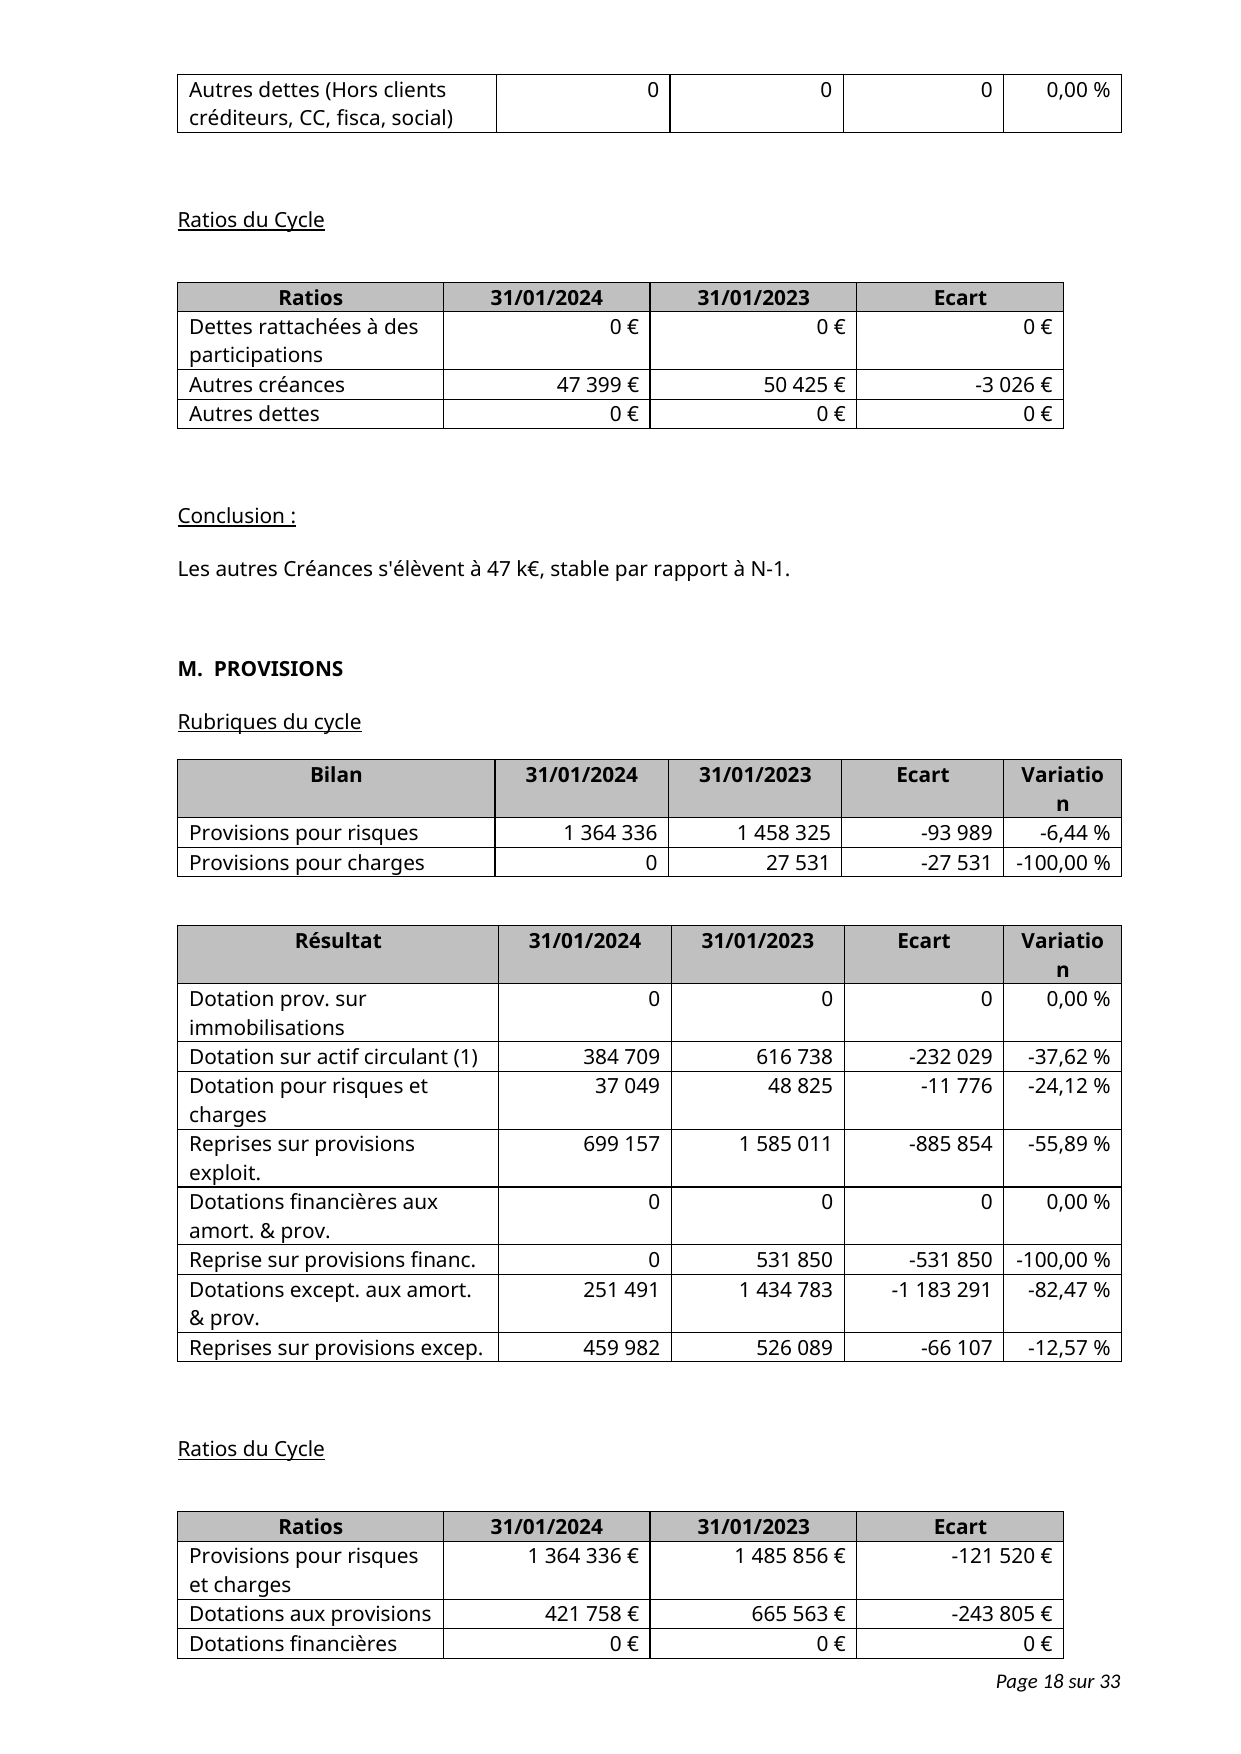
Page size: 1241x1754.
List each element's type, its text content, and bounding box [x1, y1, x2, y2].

table_cell Provisions pour risques [178, 818, 494, 847]
table_cell -93 989 [842, 818, 1003, 847]
table_cell 1 485 856 € [651, 1542, 856, 1598]
table_header Ecart [842, 760, 1003, 817]
table_cell Dotation sur actif circulant (1) [178, 1042, 498, 1071]
table_cell 1 434 783 [672, 1275, 844, 1332]
table_cell -55,89 % [1004, 1130, 1121, 1186]
table_cell 0,00 % [1004, 1188, 1121, 1244]
text Conclusion : [177, 501, 1122, 529]
table_cell 0 [672, 984, 844, 1041]
table_cell 0 [672, 1188, 844, 1244]
table_cell -37,62 % [1004, 1042, 1121, 1071]
table_header 31/01/2024 [444, 283, 649, 311]
table_cell 384 709 [499, 1042, 671, 1071]
text Rubriques du cycle [177, 707, 1122, 735]
table_cell 0,00 % [1004, 75, 1121, 132]
table_header Variation [1004, 926, 1121, 983]
table_cell 0 € [857, 400, 1063, 428]
table_cell 1 364 336 € [444, 1542, 649, 1598]
table_cell 251 491 [499, 1275, 671, 1332]
table_cell 0 [497, 75, 669, 132]
table_cell 531 850 [672, 1245, 844, 1274]
table_cell 0 [845, 984, 1003, 1041]
table_cell 0 [671, 75, 843, 132]
table_cell Dotations except. aux amort. & prov. [178, 1275, 498, 1332]
table_header Variation [1004, 760, 1121, 817]
table_cell -66 107 [845, 1333, 1003, 1361]
table_cell Provisions pour charges [178, 848, 494, 876]
table_cell 0 € [651, 1629, 856, 1657]
table_header Ecart [845, 926, 1003, 983]
table_cell 0 € [651, 312, 856, 369]
table_cell Dotations financières aux amort. & prov. [178, 1188, 498, 1244]
table_cell -12,57 % [1004, 1333, 1121, 1361]
table_header Ratios [178, 1512, 443, 1541]
table_cell -1 183 291 [845, 1275, 1003, 1332]
table_cell 0 [844, 75, 1003, 132]
table_header Ecart [857, 1512, 1063, 1541]
table_cell 48 825 [672, 1072, 844, 1128]
table_cell 1 364 336 [496, 818, 668, 847]
table_cell Reprises sur provisions excep. [178, 1333, 498, 1361]
table_cell 665 563 € [651, 1600, 856, 1628]
table_cell -82,47 % [1004, 1275, 1121, 1332]
table_header 31/01/2023 [651, 1512, 856, 1541]
table_cell 0,00 % [1004, 984, 1121, 1041]
table_cell 526 089 [672, 1333, 844, 1361]
table_cell -885 854 [845, 1130, 1003, 1186]
table_cell -27 531 [842, 848, 1003, 876]
table_cell Dotation pour risques et charges [178, 1072, 498, 1128]
table_cell -24,12 % [1004, 1072, 1121, 1128]
table_header Résultat [178, 926, 498, 983]
table_cell 0 € [444, 312, 649, 369]
table_cell 0 € [857, 1629, 1063, 1657]
text Ratios du Cycle [177, 205, 1122, 233]
table_cell 616 738 [672, 1042, 844, 1071]
table_header 31/01/2024 [444, 1512, 649, 1541]
table_cell -531 850 [845, 1245, 1003, 1274]
table_cell 0 [499, 1245, 671, 1274]
table_cell Reprise sur provisions financ. [178, 1245, 498, 1274]
table_cell 50 425 € [651, 370, 856, 398]
table_header 31/01/2023 [672, 926, 844, 983]
table_cell 47 399 € [444, 370, 649, 398]
table_cell 699 157 [499, 1130, 671, 1186]
table_cell 0 € [444, 1629, 649, 1657]
table_cell 27 531 [669, 848, 841, 876]
table_cell -243 805 € [857, 1600, 1063, 1628]
table_cell -121 520 € [857, 1542, 1063, 1598]
text Ratios du Cycle [177, 1434, 1122, 1463]
table_header 31/01/2023 [669, 760, 841, 817]
table_cell 0 [499, 984, 671, 1041]
table_cell 1 585 011 [672, 1130, 844, 1186]
table_header Ecart [857, 283, 1063, 311]
table_cell -232 029 [845, 1042, 1003, 1071]
table_cell -100,00 % [1004, 848, 1121, 876]
table_cell 1 458 325 [669, 818, 841, 847]
table_cell Dotations aux provisions [178, 1600, 443, 1628]
table_header Bilan [178, 760, 494, 817]
table_cell 0 [845, 1188, 1003, 1244]
table_cell Autres dettes (Hors clients créditeurs, CC, fisca, social) [178, 75, 496, 132]
table_cell -6,44 % [1004, 818, 1121, 847]
text M. PROVISIONS [177, 654, 1122, 683]
table_header 31/01/2023 [651, 283, 856, 311]
table_cell -11 776 [845, 1072, 1003, 1128]
table_header Ratios [178, 283, 443, 311]
text Les autres Créances s'élèvent à 47 k€, stable par rapport à N-1. [177, 554, 1122, 582]
table_cell 0 € [651, 400, 856, 428]
table_cell 421 758 € [444, 1600, 649, 1628]
table_cell Provisions pour risques et charges [178, 1542, 443, 1598]
table_cell 459 982 [499, 1333, 671, 1361]
table_header 31/01/2024 [499, 926, 671, 983]
table_cell Dettes rattachées à des participations [178, 312, 443, 369]
table_cell Reprises sur provisions exploit. [178, 1130, 498, 1186]
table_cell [178, 1629, 443, 1657]
table_header 31/01/2024 [496, 760, 668, 817]
table_cell 0 € [857, 312, 1063, 369]
table_cell 0 [496, 848, 668, 876]
table_cell 0 [499, 1188, 671, 1244]
table_cell 0 € [444, 400, 649, 428]
table_cell -100,00 % [1004, 1245, 1121, 1274]
table_cell Dotation prov. sur immobilisations [178, 984, 498, 1041]
table_cell Autres créances [178, 370, 443, 398]
table_cell Autres dettes [178, 400, 443, 428]
table_cell -3 026 € [857, 370, 1063, 398]
table_cell 37 049 [499, 1072, 671, 1128]
